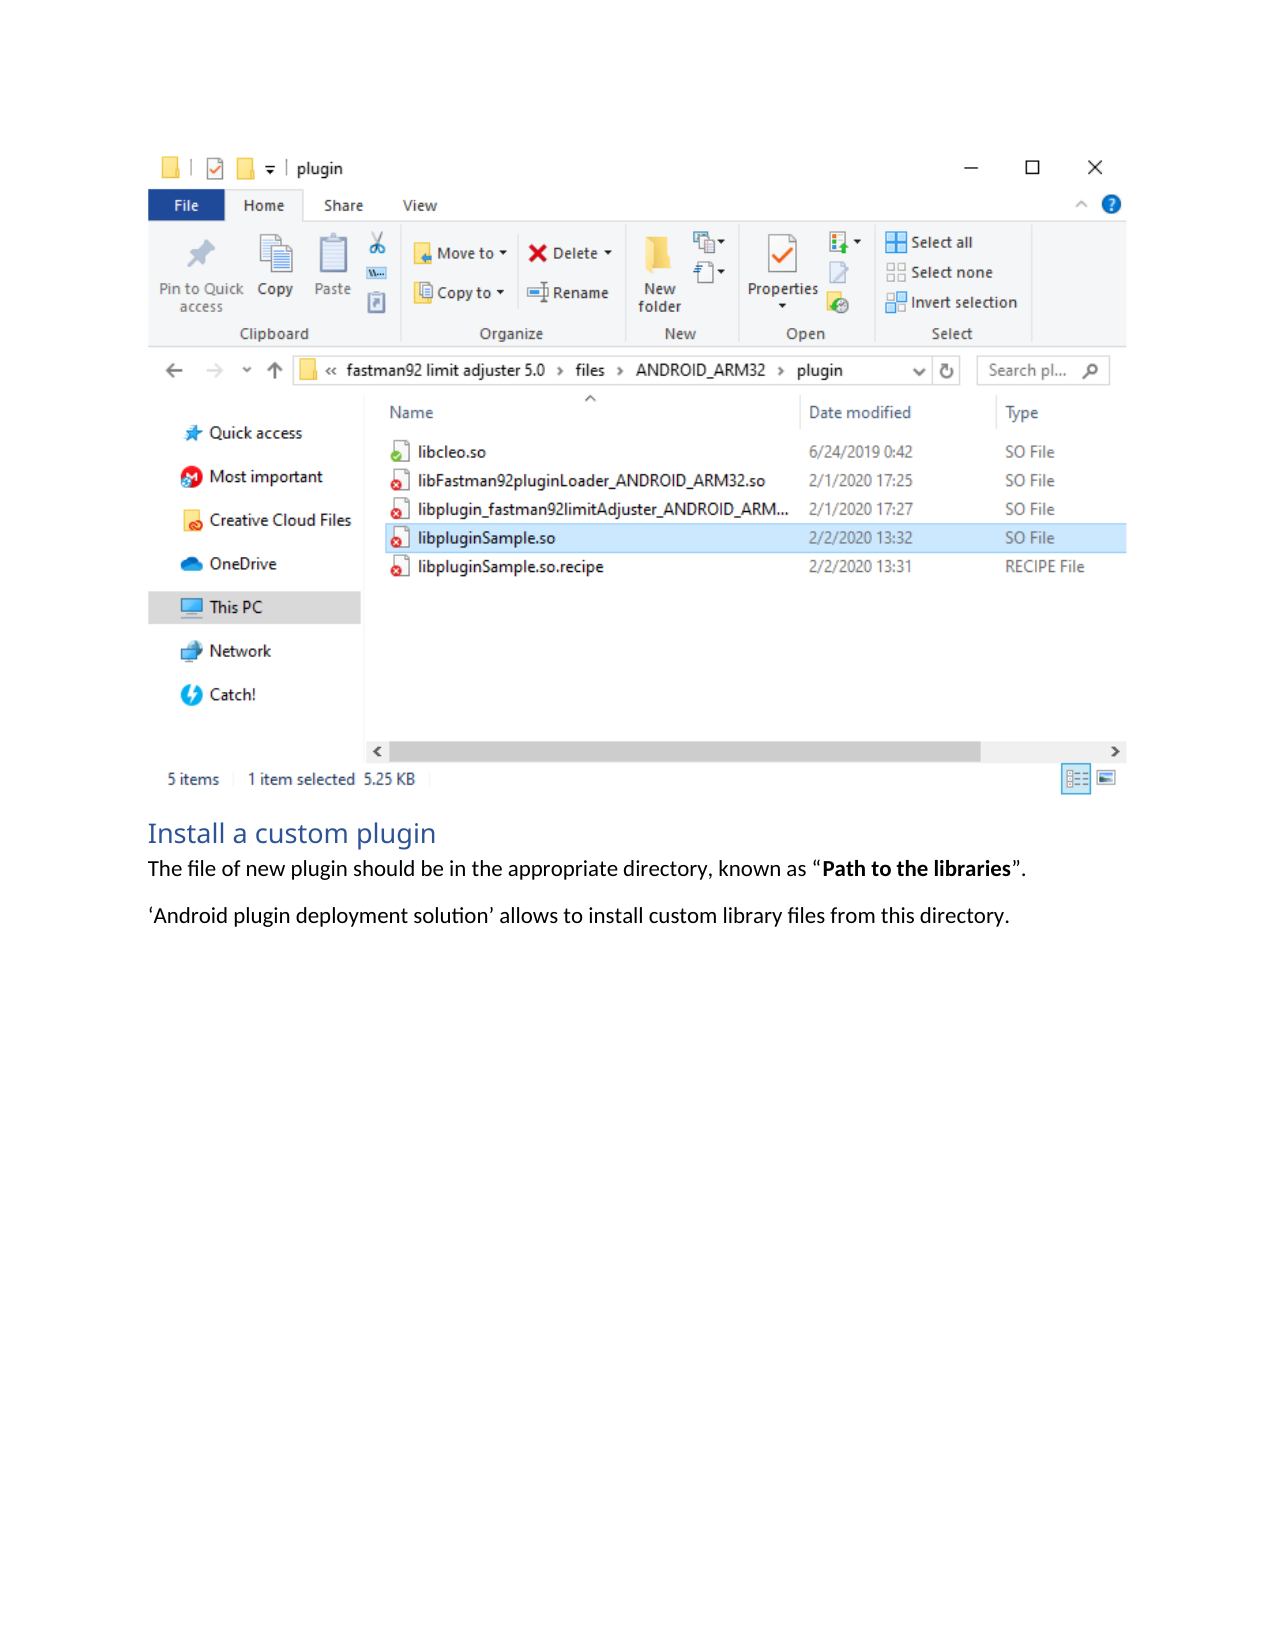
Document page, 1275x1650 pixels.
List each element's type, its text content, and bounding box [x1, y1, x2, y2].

text The file of new plugin should be in the appropriate directory, known as “Path to the libraries”. [148, 854, 1127, 882]
subtitle Install a custom plugin [148, 814, 1127, 851]
picture [147, 147, 1128, 796]
text ‘Android plugin deployment solution’ allows to install custom library files from this directory. [148, 901, 1127, 929]
